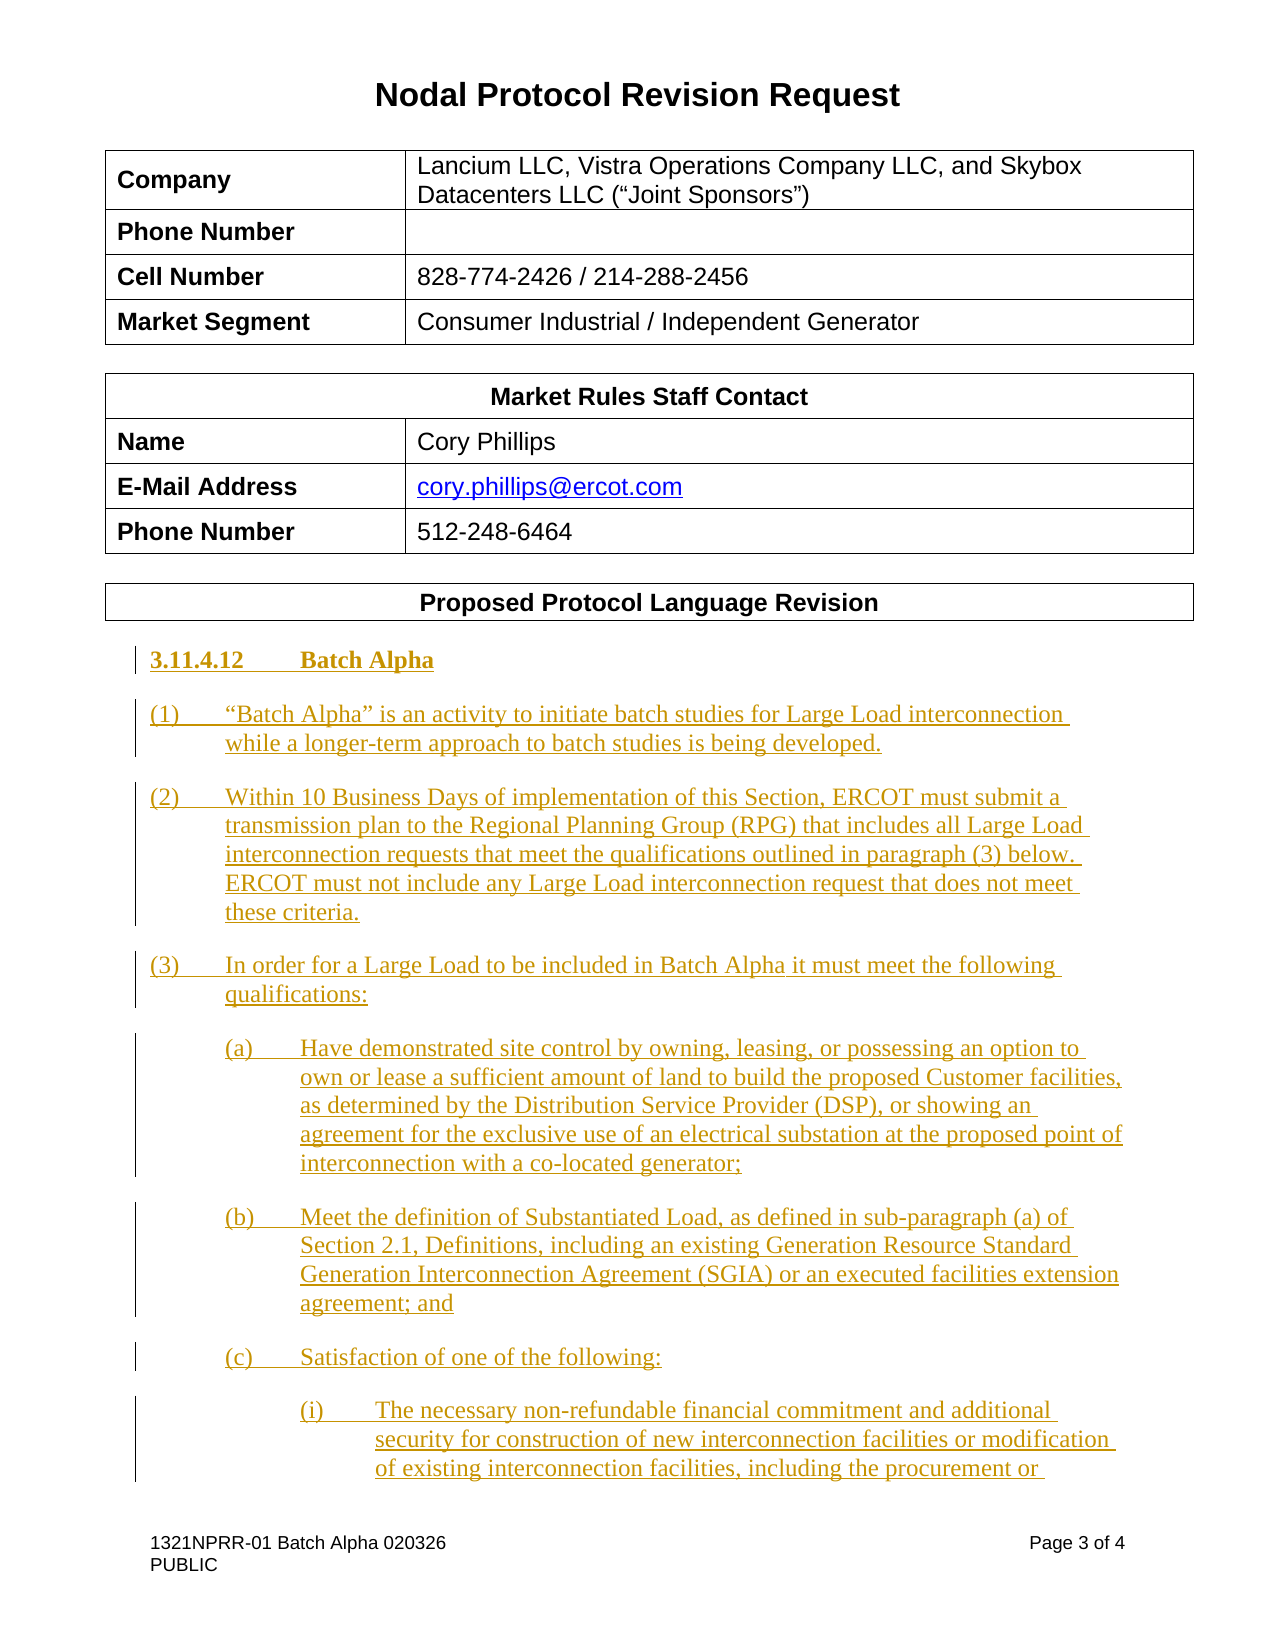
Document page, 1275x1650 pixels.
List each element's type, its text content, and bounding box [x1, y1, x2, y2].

table_cell E-Mail Address [106, 464, 405, 508]
table_cell Cell Number [106, 255, 405, 298]
table_cell 512-248-6464 [406, 509, 1193, 553]
table_cell Company [106, 151, 405, 208]
table_header Market Rules Staff Contact [106, 374, 1193, 418]
table_cell Consumer Industrial / Independent Generator [406, 300, 1193, 343]
table_cell Phone Number [106, 210, 405, 253]
table_cell Name [106, 419, 405, 463]
table_cell Market Segment [106, 300, 405, 343]
table_cell Lancium LLC, Vistra Operations Company LLC, and Skybox Datacenters LLC (“Joint Sponsors”) [406, 151, 1193, 208]
table_cell Cory Phillips [406, 419, 1193, 463]
table_cell 828-774-2426 / 214-288-2456 [406, 255, 1193, 298]
table_cell Phone Number [106, 509, 405, 553]
table_header Proposed Protocol Language Revision [106, 584, 1193, 619]
table_cell [406, 210, 1193, 253]
table_cell cory.phillips@ercot.com [406, 464, 1193, 508]
